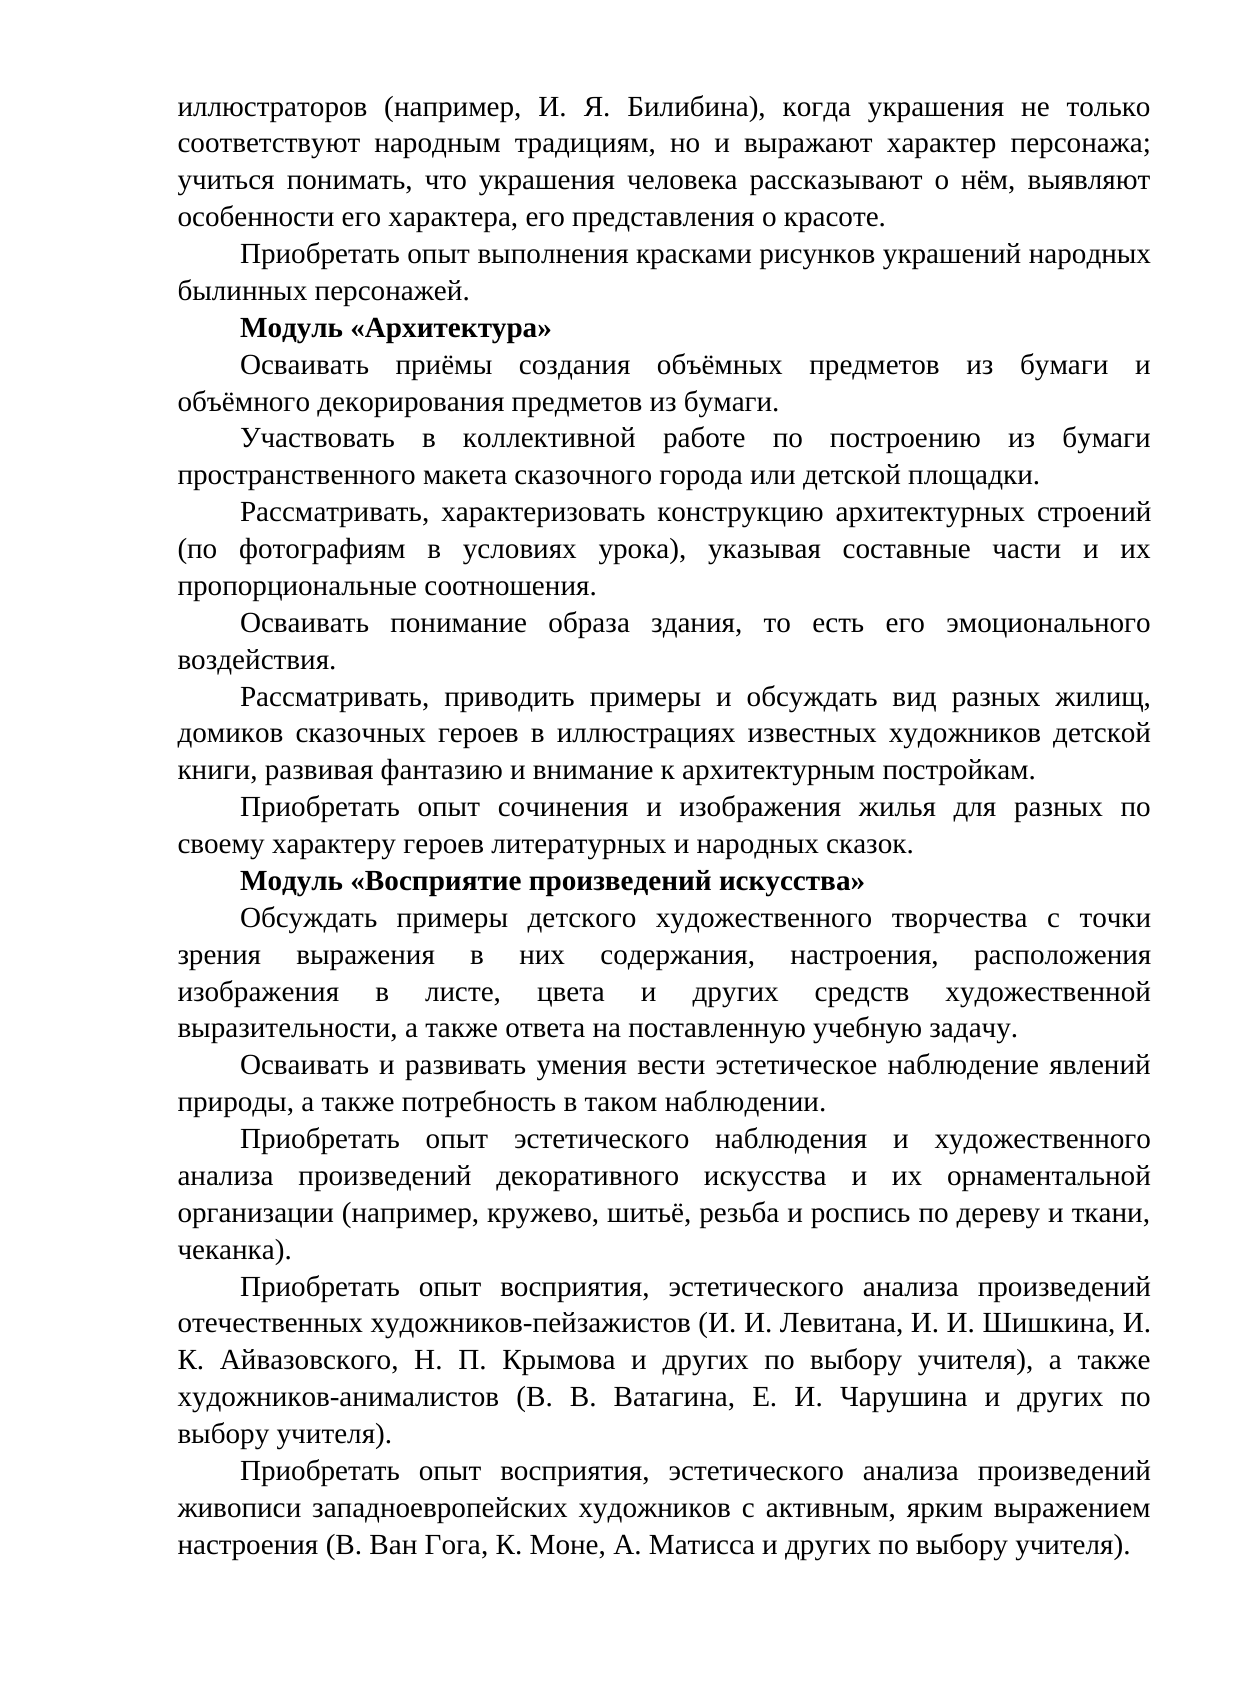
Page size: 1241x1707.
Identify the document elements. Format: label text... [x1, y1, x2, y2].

text Осваивать и развивать умения вести эстетическое наблюдение явлений природы, а также потребность в таком наблюдении. [177, 1047, 1152, 1118]
text Участвовать в коллективной работе по построению из бумаги пространственного макета сказочного города или детской площадки. [177, 421, 1152, 491]
text Обсуждать примеры детского художественного творчества с точки зрения выражения в них содержания, настроения, расположения изображения в листе, цвета и других средств художественной выразительности, а также ответа на поставленную учебную задачу. [177, 900, 1152, 1044]
text Модуль «Восприятие произведений искусства» [177, 863, 1152, 897]
text Осваивать приёмы создания объёмных предметов из бумаги и объёмного декорирования предметов из бумаги. [177, 347, 1152, 417]
text Приобретать опыт эстетического наблюдения и художественного анализа произведений декоративного искусства и их орнаментальной организации (например, кружево, шитьё, резьба и роспись по дереву и ткани, чеканка). [177, 1121, 1152, 1265]
text Рассматривать, характеризовать конструкцию архитектурных строений (по фотографиям в условиях урока), указывая составные части и их пропорциональные соотношения. [177, 494, 1152, 602]
text Приобретать опыт восприятия, эстетического анализа произведений живописи западноевропейских художников с активным, ярким выражением настроения (В. Ван Гога, К. Моне, А. Матисса и других по выбору учителя). [177, 1453, 1152, 1560]
text Осваивать понимание образа здания, то есть его эмоционального воздействия. [177, 605, 1152, 675]
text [177, 89, 1152, 233]
text Приобретать опыт сочинения и изображения жилья для разных по своему характеру героев литературных и народных сказок. [177, 789, 1152, 860]
text Приобретать опыт восприятия, эстетического анализа произведений отечественных художников-пейзажистов (И. И. Левитана, И. И. Шишкина, И. К. Айвазовского, Н. П. Крымова и других по выбору учителя), а также художников-анималистов (В. В. Ватагина, Е. И. Чарушина и других по выбору учителя). [177, 1269, 1152, 1450]
text Модуль «Архитектура» [177, 310, 1152, 343]
text Рассматривать, приводить примеры и обсуждать вид разных жилищ, домиков сказочных героев в иллюстрациях известных художников детской книги, развивая фантазию и внимание к архитектурным постройкам. [177, 679, 1152, 786]
text Приобретать опыт выполнения красками рисунков украшений народных былинных персонажей. [177, 236, 1152, 307]
